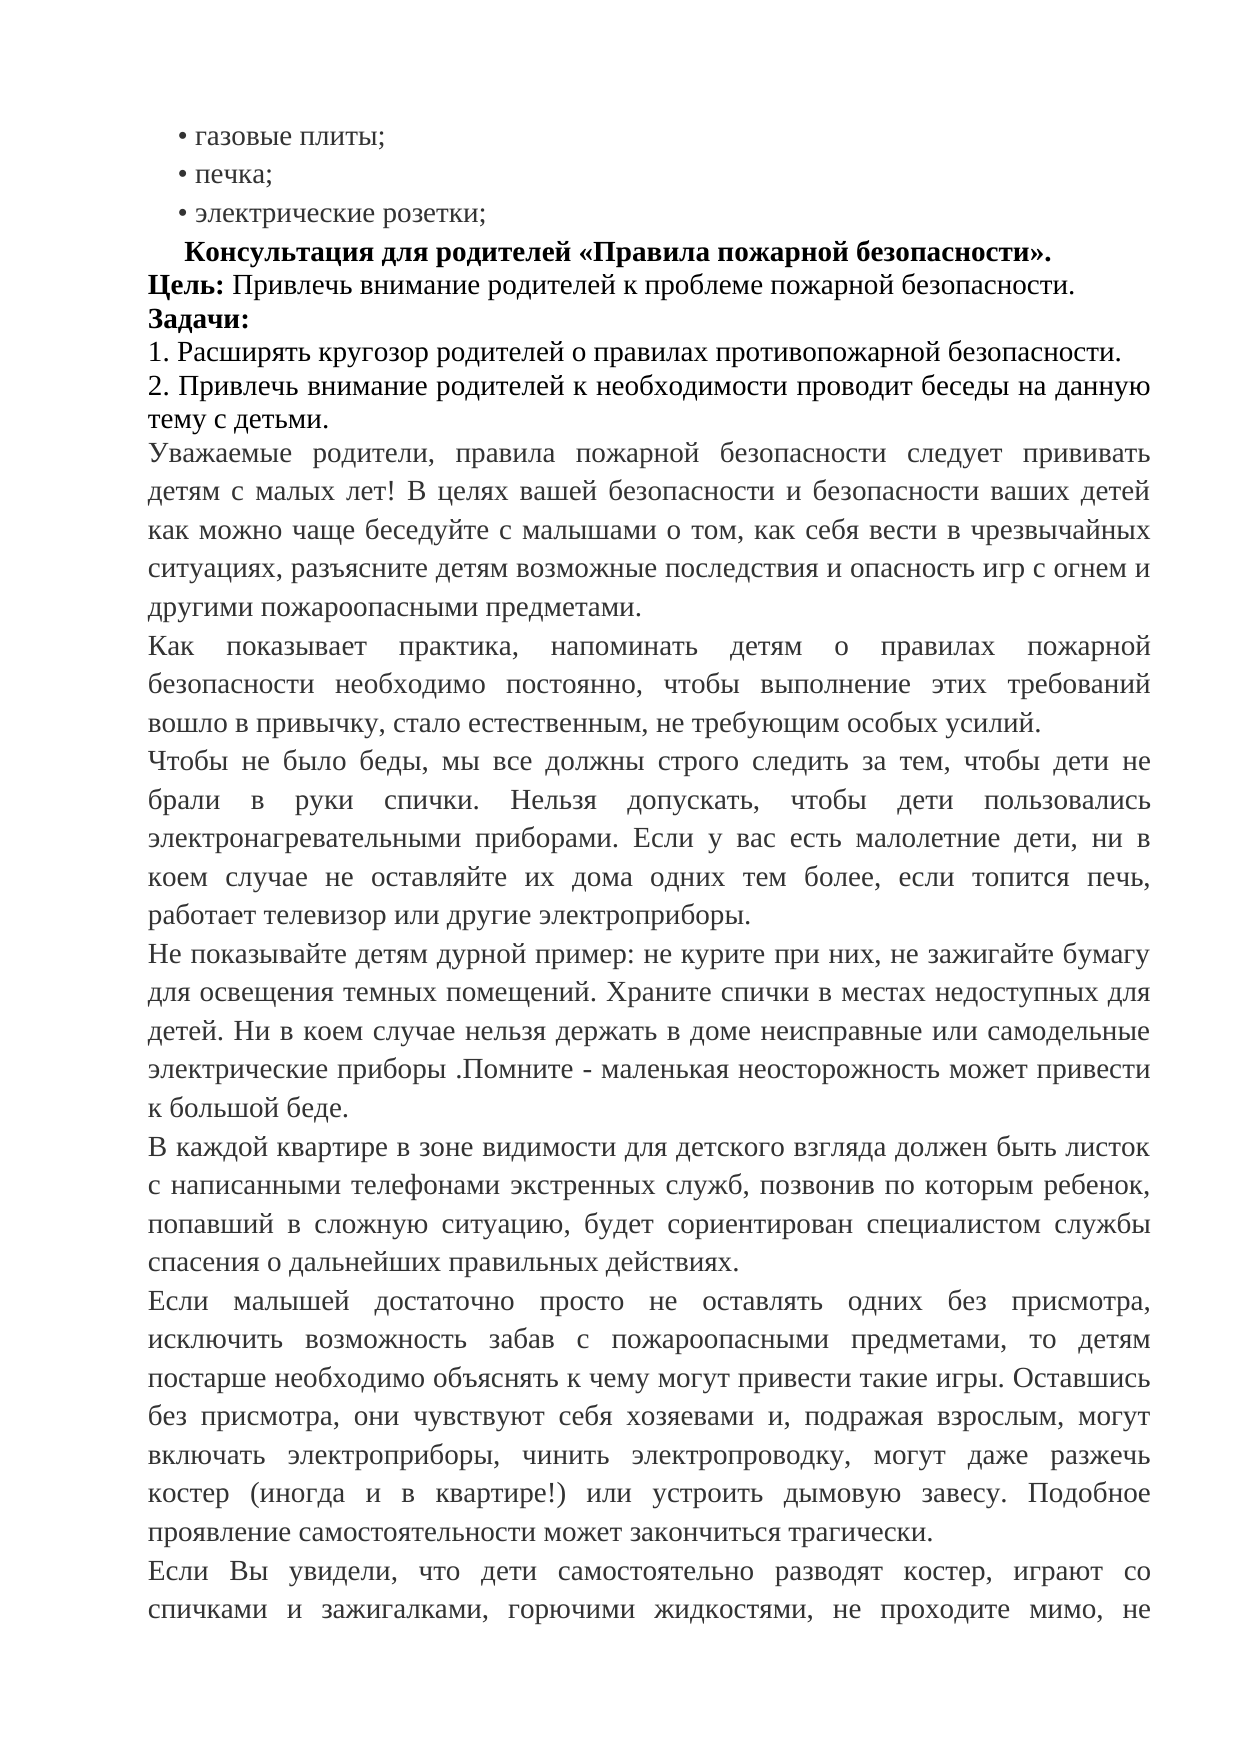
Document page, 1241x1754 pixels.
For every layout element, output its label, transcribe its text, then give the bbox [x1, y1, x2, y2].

text Если малышей достаточно просто не оставлять одних без присмотра, исключить возможность забав с пожароопасными предметами, то детям постарше необходимо объяснять к чему могут привести такие игры. Оставшись без присмотра, они чувствуют себя хозяевами и, подражая взрослым, могут включать электроприборы, чинить электропроводку, могут даже разжечь костер (иногда и в квартире!) или устроить дымовую завесу. Подобное проявление самостоятельности может закончиться трагически. [148, 1283, 1152, 1548]
text 1. Расширять кругозор родителей о правилах противопожарной безопасности. [148, 334, 1152, 368]
text • газовые плиты; [177, 118, 1152, 152]
text • печка; [177, 157, 1152, 190]
text Уважаемые родители, правила пожарной безопасности следует прививать детям с малых лет! В целях вашей безопасности и безопасности ваших детей как можно чаще беседуйте с малышами о том, как себя вести в чрезвычайных ситуациях, разъясните детям возможные последствия и опасность игр с огнем и другими пожароопасными предметами. [148, 435, 1152, 623]
text Не показывайте детям дурной пример: не курите при них, не зажигайте бумагу для освещения темных помещений. Храните спички в местах недоступных для детей. Ни в коем случае нельзя держать в доме неисправные или самодельные электрические приборы .Помните - маленькая неосторожность может привести к большой беде. [148, 936, 1152, 1124]
text В каждой квартире в зоне видимости для детского взгляда должен быть листок с написанными телефонами экстренных служб, позвонив по которым ребенок, попавший в сложную ситуацию, будет сориентирован специалистом службы спасения о дальнейших правильных действиях. [148, 1129, 1152, 1278]
text Как показывает практика, напоминать детям о правилах пожарной безопасности необходимо постоянно, чтобы выполнение этих требований вошло в привычку, стало естественным, не требующим особых усилий. [148, 628, 1152, 738]
text Цель: Привлечь внимание родителей к проблеме пожарной безопасности. [148, 267, 1152, 301]
text 2. Привлечь внимание родителей к необходимости проводит беседы на данную тему с детьми. [148, 368, 1152, 435]
text Задачи: [148, 301, 1152, 334]
text Консультация для родителей «Правила пожарной безопасности». [148, 234, 1152, 267]
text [148, 1553, 1152, 1625]
text Чтобы не было беды, мы все должны строго следить за тем, чтобы дети не брали в руки спички. Нельзя допускать, чтобы дети пользовались электронагревательными приборами. Если у вас есть малолетние дети, ни в коем случае не оставляйте их дома одних тем более, если топится печь, работает телевизор или другие электроприборы. [148, 743, 1152, 931]
text • электрические розетки; [177, 195, 1152, 229]
